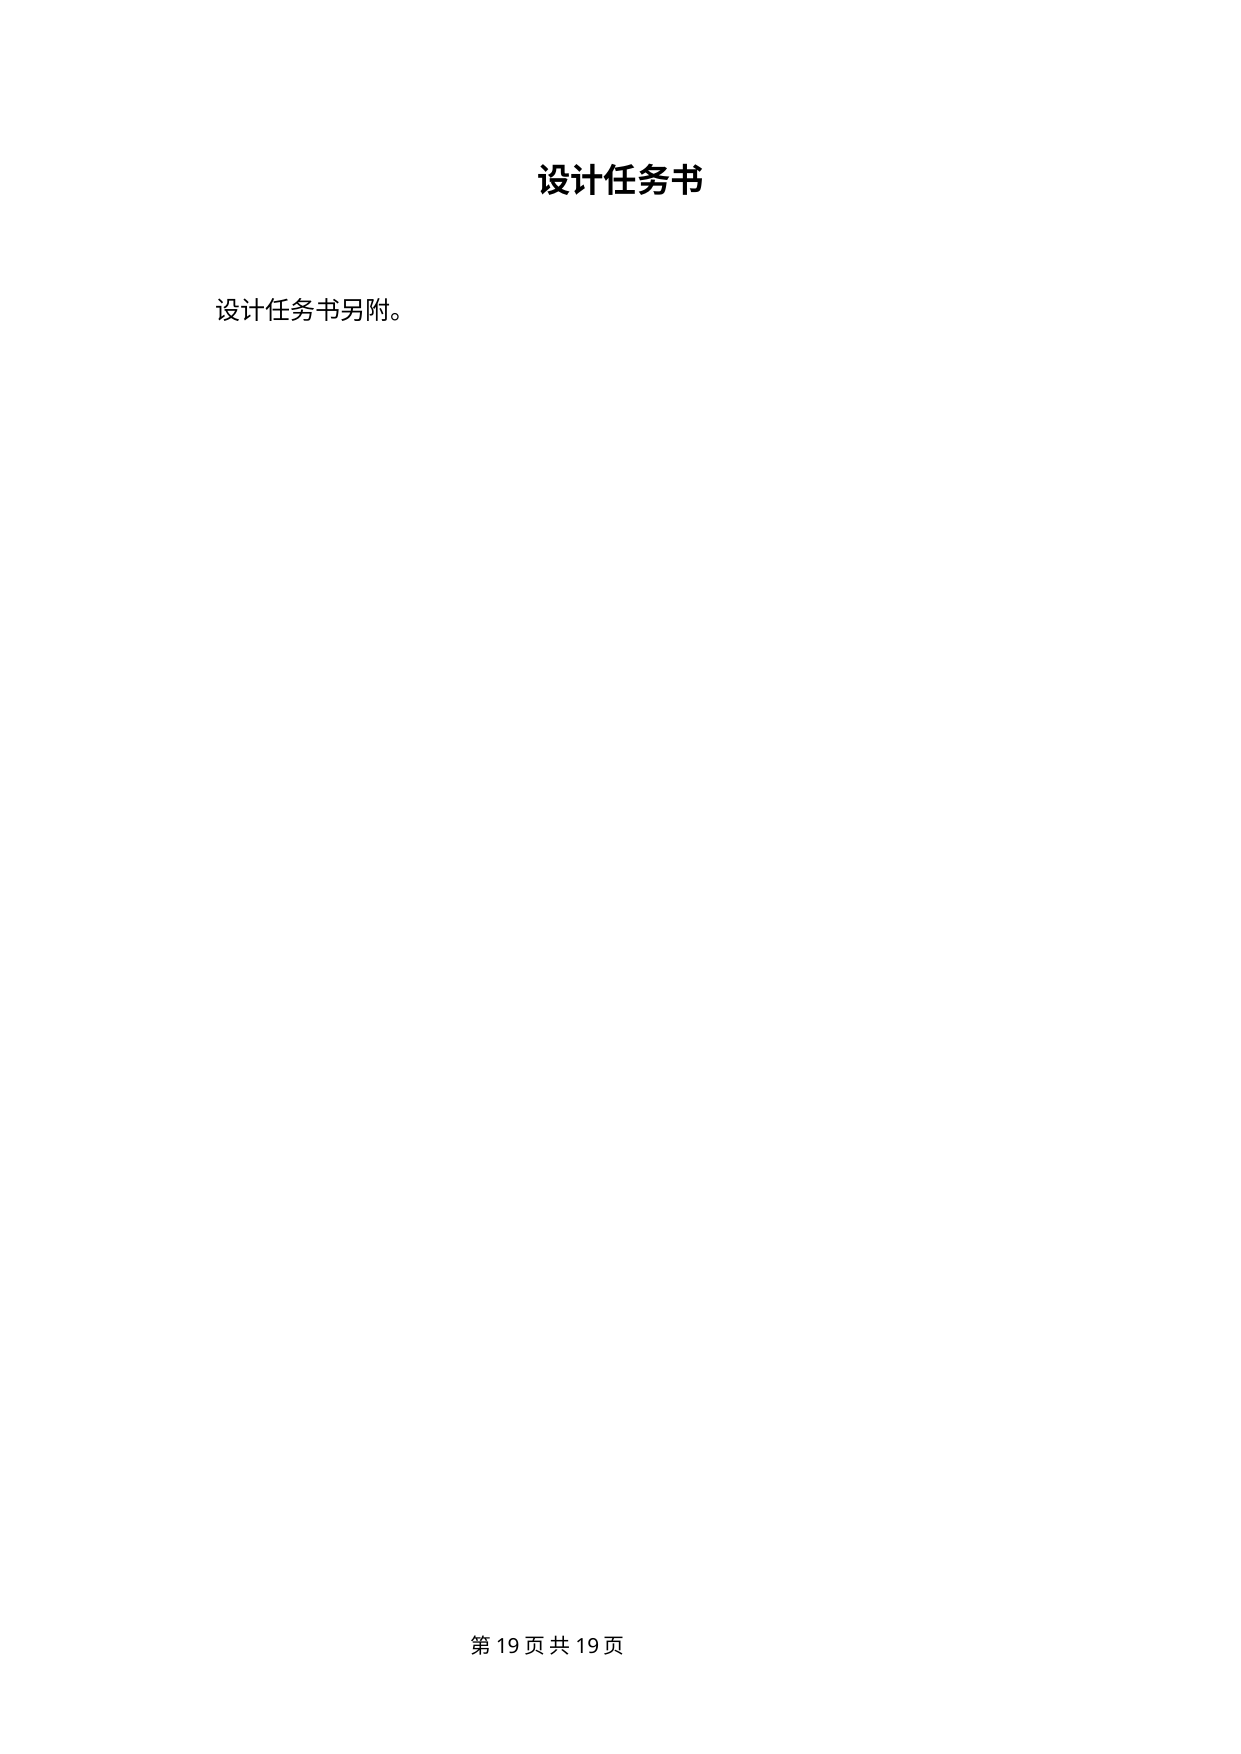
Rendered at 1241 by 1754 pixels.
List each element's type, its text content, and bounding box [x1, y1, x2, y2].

text 设计任务书 [165, 146, 1075, 211]
text 设计任务书另附。 [165, 276, 1075, 341]
